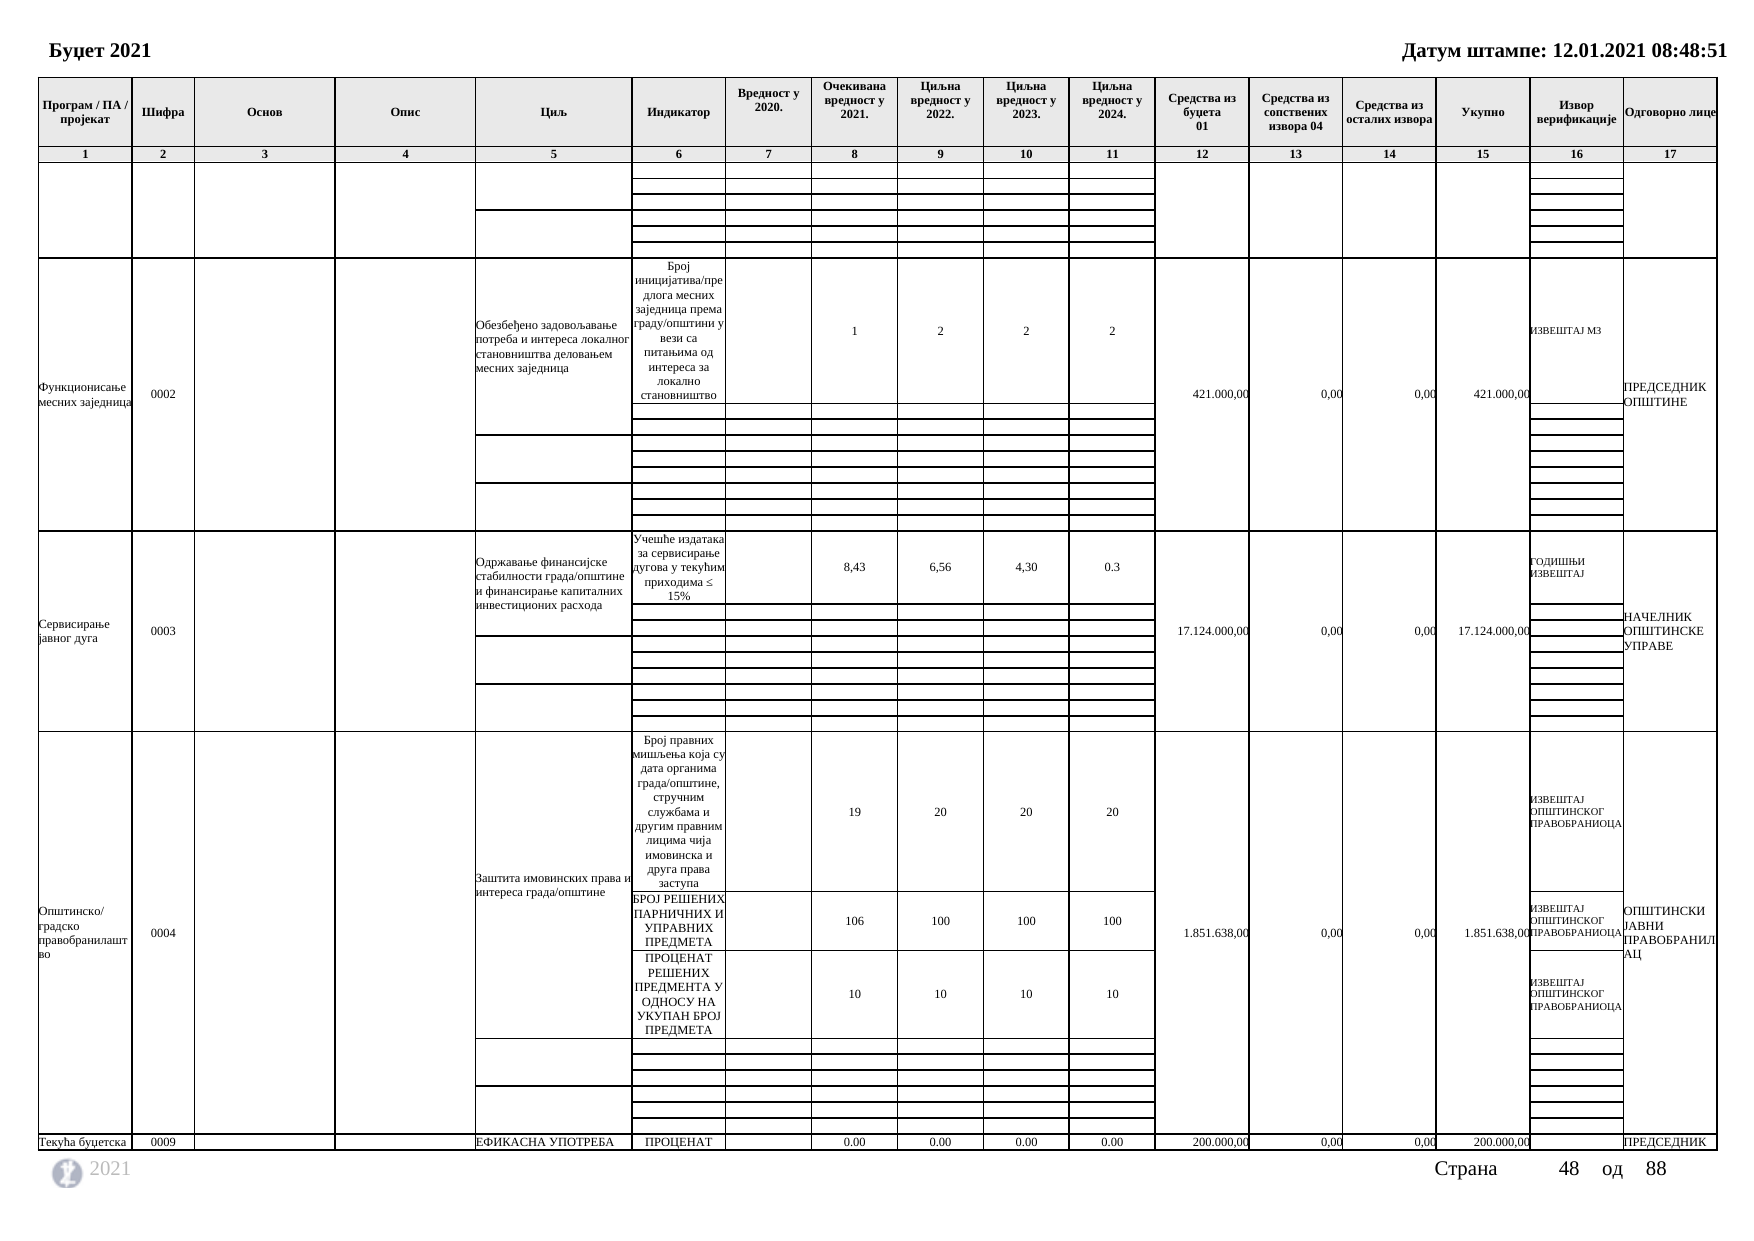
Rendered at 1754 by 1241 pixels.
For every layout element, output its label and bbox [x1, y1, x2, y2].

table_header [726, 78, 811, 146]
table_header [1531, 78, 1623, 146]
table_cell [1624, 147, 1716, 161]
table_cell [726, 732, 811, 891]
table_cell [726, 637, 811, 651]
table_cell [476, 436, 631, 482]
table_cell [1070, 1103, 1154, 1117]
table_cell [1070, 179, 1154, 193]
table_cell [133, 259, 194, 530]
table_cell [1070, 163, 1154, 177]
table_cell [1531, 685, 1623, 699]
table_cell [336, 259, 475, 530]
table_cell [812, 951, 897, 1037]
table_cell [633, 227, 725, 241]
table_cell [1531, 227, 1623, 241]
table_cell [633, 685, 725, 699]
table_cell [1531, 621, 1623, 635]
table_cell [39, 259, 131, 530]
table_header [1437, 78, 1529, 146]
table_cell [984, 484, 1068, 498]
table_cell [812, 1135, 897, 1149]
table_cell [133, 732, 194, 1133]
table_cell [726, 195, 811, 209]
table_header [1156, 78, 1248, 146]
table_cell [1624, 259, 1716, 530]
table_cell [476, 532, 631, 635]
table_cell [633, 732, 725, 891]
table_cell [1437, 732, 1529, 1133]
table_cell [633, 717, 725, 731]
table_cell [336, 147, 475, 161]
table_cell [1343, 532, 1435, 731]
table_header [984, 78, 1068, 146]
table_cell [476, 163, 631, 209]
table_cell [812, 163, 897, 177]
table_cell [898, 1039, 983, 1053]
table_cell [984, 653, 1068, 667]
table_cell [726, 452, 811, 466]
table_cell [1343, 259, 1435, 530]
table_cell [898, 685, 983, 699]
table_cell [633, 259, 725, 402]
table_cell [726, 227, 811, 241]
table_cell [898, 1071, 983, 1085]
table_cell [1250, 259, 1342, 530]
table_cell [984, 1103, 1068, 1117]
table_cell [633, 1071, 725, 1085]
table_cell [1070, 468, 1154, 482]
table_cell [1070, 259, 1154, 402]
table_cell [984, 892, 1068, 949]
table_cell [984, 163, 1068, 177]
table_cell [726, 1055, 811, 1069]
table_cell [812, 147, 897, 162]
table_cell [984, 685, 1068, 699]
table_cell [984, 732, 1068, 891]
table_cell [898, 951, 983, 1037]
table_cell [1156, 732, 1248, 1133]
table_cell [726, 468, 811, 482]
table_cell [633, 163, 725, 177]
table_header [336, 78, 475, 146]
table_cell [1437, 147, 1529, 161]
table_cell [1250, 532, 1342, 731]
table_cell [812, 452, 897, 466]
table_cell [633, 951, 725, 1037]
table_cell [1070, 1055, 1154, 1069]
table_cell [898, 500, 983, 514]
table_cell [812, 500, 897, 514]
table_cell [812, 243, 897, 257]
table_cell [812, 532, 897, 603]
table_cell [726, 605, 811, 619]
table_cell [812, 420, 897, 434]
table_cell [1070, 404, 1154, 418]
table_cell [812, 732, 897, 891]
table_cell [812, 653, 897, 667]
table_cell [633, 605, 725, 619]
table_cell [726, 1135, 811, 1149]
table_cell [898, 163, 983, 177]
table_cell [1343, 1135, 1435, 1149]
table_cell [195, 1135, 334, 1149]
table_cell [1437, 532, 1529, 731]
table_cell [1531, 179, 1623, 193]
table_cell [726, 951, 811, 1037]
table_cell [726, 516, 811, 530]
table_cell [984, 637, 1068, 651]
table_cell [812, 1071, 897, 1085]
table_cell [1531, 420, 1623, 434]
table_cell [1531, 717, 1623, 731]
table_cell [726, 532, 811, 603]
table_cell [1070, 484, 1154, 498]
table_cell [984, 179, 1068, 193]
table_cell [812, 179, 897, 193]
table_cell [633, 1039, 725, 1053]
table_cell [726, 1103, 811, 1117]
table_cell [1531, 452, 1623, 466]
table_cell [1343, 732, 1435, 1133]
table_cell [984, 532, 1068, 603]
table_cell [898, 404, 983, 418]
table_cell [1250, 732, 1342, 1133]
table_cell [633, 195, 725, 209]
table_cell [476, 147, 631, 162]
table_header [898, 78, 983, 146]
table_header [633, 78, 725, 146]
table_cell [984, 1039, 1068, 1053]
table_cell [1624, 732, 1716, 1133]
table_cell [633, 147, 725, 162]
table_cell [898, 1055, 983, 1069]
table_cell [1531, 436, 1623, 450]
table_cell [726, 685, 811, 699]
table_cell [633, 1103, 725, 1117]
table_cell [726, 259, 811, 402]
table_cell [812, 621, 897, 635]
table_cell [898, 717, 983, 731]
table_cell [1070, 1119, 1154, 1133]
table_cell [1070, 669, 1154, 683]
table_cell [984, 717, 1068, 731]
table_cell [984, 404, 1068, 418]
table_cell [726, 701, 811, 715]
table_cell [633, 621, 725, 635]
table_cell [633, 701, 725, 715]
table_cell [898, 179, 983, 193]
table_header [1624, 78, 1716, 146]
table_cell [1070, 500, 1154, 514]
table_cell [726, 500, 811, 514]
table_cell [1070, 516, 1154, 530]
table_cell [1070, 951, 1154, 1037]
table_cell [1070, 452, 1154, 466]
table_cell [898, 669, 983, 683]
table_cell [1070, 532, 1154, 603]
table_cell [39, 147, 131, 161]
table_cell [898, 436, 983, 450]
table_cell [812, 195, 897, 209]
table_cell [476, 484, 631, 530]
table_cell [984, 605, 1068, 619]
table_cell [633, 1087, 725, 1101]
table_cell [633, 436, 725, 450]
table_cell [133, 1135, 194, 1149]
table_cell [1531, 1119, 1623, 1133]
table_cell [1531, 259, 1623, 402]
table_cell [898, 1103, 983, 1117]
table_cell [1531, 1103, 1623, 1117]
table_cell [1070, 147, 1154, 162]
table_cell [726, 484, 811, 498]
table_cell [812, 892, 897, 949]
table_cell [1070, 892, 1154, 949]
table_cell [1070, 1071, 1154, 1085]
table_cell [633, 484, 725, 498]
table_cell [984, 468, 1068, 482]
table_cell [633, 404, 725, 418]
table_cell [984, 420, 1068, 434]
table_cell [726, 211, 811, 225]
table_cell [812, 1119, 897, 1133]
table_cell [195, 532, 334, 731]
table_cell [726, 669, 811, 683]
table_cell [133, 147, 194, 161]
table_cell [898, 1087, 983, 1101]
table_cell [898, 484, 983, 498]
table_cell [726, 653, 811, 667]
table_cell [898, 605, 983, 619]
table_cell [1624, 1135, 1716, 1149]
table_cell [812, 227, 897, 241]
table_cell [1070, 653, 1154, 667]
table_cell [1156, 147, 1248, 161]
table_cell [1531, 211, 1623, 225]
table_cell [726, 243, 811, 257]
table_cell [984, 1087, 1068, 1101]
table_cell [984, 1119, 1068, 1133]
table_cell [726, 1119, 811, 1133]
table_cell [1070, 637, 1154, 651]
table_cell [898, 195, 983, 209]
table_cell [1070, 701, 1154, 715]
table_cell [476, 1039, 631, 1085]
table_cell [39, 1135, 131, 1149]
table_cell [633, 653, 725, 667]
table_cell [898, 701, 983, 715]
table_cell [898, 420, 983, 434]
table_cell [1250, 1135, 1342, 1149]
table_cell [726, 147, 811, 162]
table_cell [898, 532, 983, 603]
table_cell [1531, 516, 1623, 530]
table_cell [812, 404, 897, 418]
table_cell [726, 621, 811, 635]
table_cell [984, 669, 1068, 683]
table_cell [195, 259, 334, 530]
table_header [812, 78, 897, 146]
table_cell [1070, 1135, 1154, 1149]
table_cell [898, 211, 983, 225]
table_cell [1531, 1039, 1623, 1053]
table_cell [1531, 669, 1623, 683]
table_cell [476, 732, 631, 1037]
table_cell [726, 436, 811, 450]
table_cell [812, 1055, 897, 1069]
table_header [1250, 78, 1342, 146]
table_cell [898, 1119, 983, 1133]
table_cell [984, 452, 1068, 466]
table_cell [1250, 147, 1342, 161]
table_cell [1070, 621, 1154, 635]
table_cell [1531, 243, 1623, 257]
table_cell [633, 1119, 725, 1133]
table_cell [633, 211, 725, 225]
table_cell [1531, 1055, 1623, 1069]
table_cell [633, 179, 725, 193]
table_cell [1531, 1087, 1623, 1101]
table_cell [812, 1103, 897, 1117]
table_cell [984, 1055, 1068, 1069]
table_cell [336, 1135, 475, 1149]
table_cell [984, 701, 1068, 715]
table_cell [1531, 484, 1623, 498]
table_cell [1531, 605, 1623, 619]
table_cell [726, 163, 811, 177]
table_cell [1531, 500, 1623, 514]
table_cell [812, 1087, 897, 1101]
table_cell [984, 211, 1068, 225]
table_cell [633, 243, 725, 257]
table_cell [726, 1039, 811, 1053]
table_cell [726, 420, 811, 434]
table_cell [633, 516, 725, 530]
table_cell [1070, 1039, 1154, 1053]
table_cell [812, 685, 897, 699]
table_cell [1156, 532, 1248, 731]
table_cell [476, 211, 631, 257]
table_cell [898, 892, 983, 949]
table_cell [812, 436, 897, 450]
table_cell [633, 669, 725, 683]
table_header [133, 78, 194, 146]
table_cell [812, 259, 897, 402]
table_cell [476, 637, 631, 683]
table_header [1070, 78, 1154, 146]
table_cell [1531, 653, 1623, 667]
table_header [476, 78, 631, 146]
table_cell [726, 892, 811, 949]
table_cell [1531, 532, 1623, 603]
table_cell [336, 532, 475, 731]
picture [48, 1155, 87, 1188]
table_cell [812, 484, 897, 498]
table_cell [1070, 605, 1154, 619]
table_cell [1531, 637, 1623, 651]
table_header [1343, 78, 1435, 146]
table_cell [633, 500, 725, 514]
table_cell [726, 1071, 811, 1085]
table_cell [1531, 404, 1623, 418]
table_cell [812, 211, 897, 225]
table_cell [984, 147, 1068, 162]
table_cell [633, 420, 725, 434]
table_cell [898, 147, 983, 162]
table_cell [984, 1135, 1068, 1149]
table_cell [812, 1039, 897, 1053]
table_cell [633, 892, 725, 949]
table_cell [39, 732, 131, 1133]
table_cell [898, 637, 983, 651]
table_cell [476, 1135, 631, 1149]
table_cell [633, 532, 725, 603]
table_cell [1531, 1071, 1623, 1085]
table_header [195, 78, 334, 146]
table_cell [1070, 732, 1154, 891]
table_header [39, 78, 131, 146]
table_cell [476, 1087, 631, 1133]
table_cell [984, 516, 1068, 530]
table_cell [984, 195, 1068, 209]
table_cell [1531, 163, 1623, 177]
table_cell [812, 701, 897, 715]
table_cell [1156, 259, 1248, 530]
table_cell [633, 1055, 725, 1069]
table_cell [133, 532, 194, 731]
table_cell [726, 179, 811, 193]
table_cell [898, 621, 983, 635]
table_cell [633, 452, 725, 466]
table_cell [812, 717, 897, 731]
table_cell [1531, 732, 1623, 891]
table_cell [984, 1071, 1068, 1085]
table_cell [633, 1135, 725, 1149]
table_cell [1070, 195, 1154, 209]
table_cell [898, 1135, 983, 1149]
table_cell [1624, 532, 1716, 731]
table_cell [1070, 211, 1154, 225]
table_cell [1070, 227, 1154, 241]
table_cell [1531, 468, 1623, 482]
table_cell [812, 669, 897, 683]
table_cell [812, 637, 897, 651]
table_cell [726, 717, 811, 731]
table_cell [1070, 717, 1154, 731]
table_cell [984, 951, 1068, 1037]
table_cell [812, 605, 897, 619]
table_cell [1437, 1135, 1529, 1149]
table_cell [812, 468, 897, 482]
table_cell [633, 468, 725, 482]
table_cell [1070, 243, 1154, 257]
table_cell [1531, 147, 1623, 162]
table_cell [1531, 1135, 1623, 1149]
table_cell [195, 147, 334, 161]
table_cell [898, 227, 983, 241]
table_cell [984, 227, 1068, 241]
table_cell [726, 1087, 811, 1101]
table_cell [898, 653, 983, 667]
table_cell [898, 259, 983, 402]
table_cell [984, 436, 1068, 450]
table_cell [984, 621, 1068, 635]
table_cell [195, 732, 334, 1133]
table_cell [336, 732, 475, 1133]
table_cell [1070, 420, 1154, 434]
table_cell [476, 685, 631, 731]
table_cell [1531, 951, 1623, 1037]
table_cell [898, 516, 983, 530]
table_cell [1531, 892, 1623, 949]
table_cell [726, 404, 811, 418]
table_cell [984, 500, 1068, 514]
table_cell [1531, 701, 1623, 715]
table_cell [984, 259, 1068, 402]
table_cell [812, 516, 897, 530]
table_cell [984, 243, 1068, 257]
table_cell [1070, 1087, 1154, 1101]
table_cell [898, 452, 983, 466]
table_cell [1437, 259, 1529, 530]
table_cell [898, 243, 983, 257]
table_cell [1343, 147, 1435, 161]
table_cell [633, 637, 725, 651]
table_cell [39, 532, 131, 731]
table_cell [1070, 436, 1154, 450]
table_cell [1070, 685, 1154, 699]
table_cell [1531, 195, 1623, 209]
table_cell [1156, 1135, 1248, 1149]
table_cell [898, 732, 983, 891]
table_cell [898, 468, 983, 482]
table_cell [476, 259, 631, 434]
